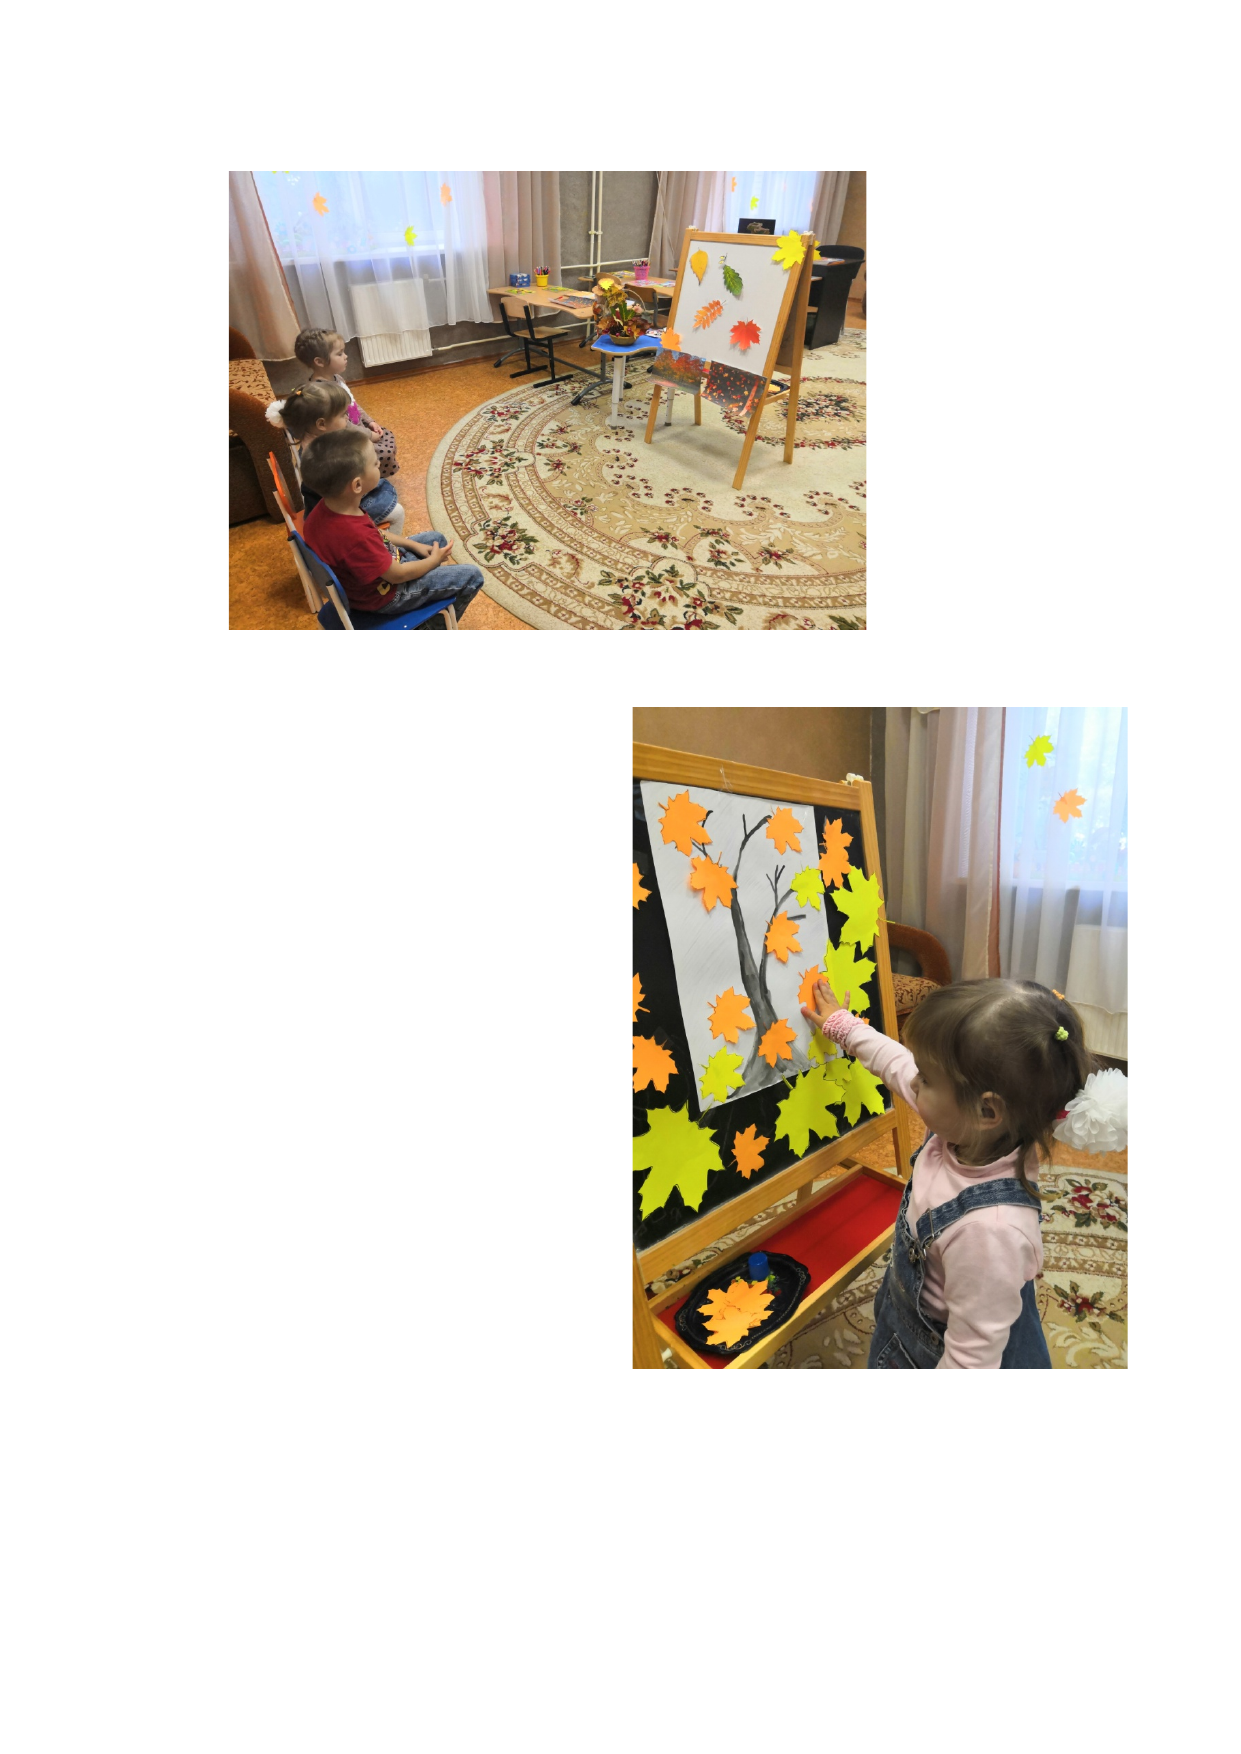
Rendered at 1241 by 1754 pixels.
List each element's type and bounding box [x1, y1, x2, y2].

picture [228, 171, 867, 630]
picture [632, 707, 1128, 1369]
